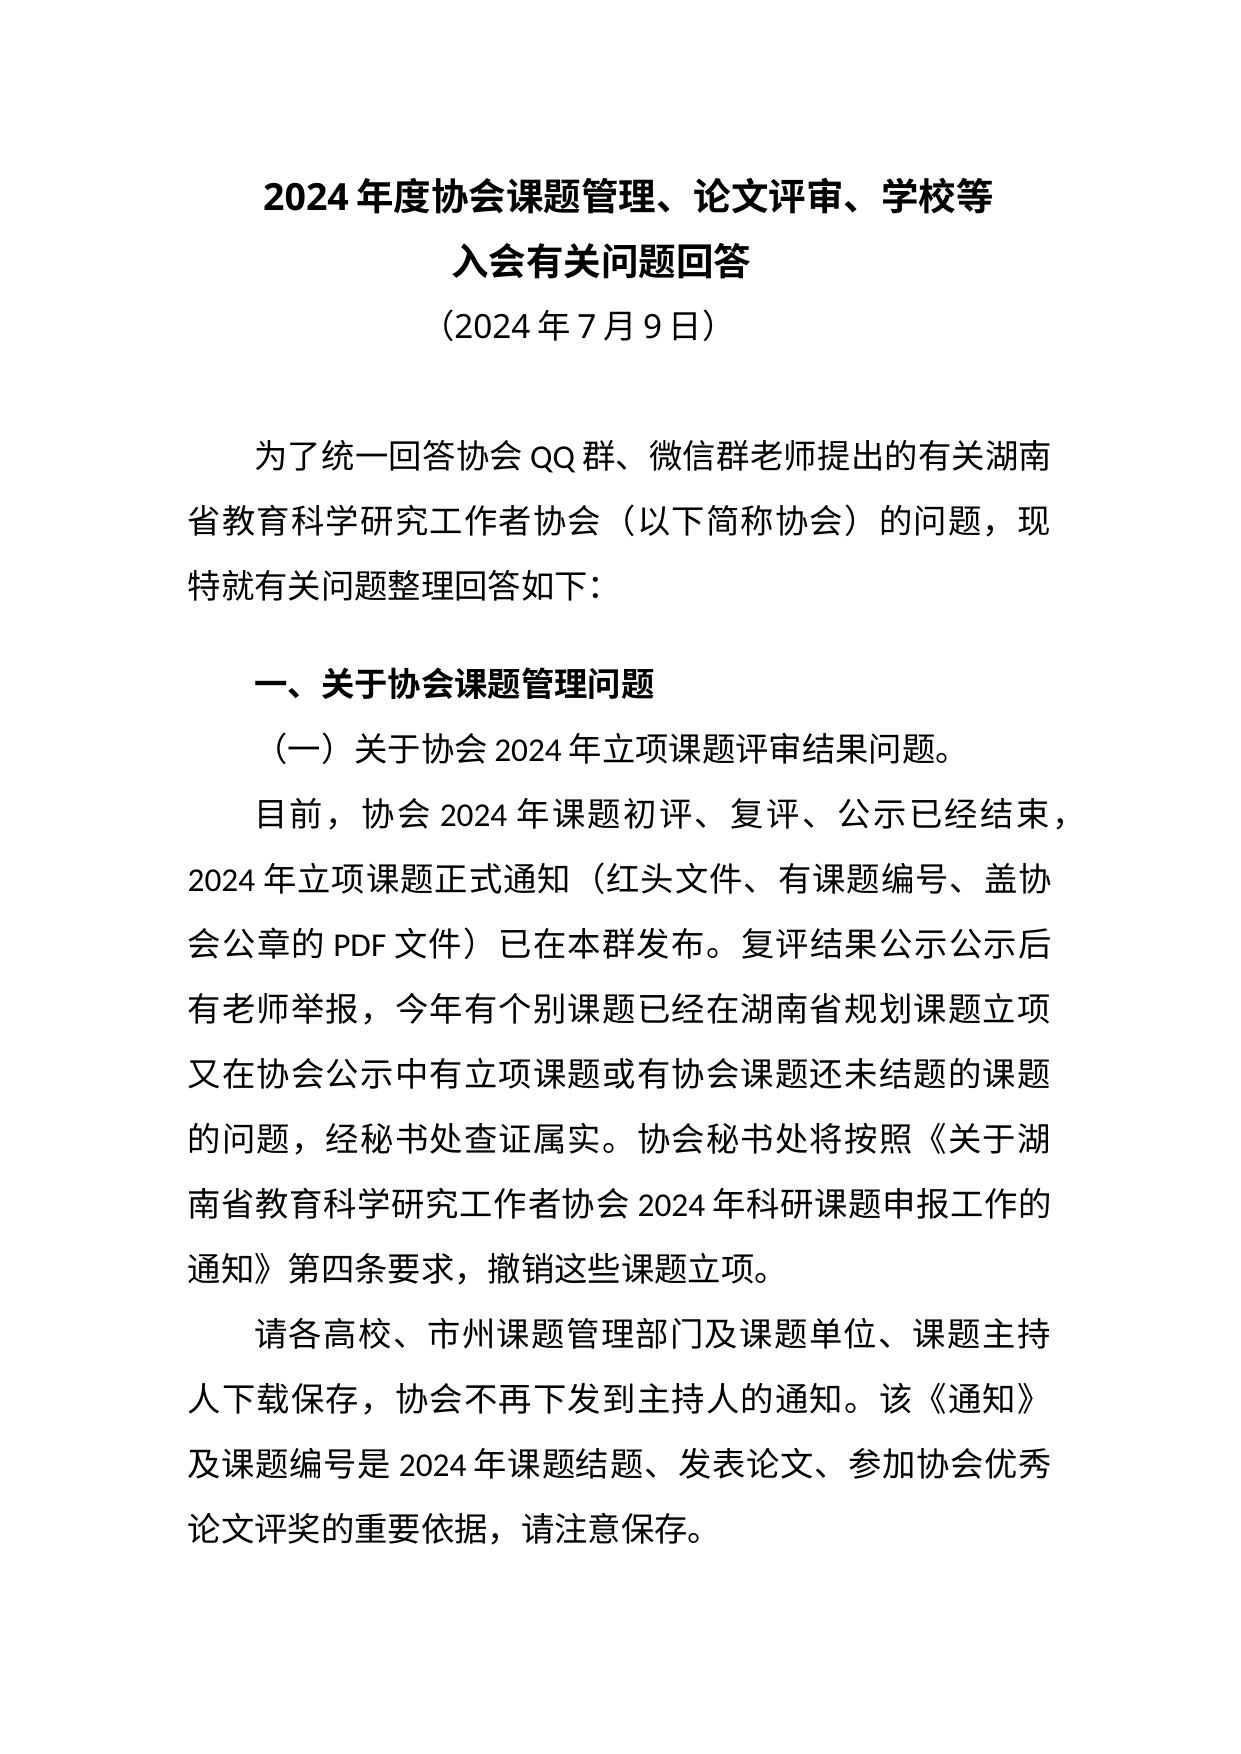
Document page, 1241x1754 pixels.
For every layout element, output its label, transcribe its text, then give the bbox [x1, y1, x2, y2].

text 请各高校、市州课题管理部门及课题单位、课题主持人下载保存，协会不再下发到主持人的通知。该《通知》及课题编号是2024年课题结题、发表论文、参加协会优秀论文评奖的重要依据，请注意保存。 [187, 1299, 1053, 1559]
text 目前，协会2024年课题初评、复评、公示已经结束，2024年立项课题正式通知（红头文件、有课题编号、盖协会公章的PDF文件）已在本群发布。复评结果公示公示后有老师举报，今年有个别课题已经在湖南省规划课题立项，又在协会公示中有立项课题或有协会课题还未结题的课题的问题，经秘书处查证属实。协会秘书处将按照《关于湖南省教育科学研究工作者协会2024年科研课题申报工作的通知》第四条要求，撤销这些课题立项。 [187, 779, 1053, 1299]
text 2024年度协会课题管理、论文评审、学校等 [187, 162, 1053, 227]
text （一）关于协会2024年立项课题评审结果问题。 [187, 714, 1053, 779]
text 为了统一回答协会QQ群、微信群老师提出的有关湖南省教育科学研究工作者协会（以下简称协会）的问题，现特就有关问题整理回答如下： [187, 422, 1053, 617]
text 入会有关问题回答 [187, 227, 1053, 292]
text （2024年7月9日） [187, 292, 1053, 357]
text 一、关于协会课题管理问题 [187, 649, 1053, 714]
